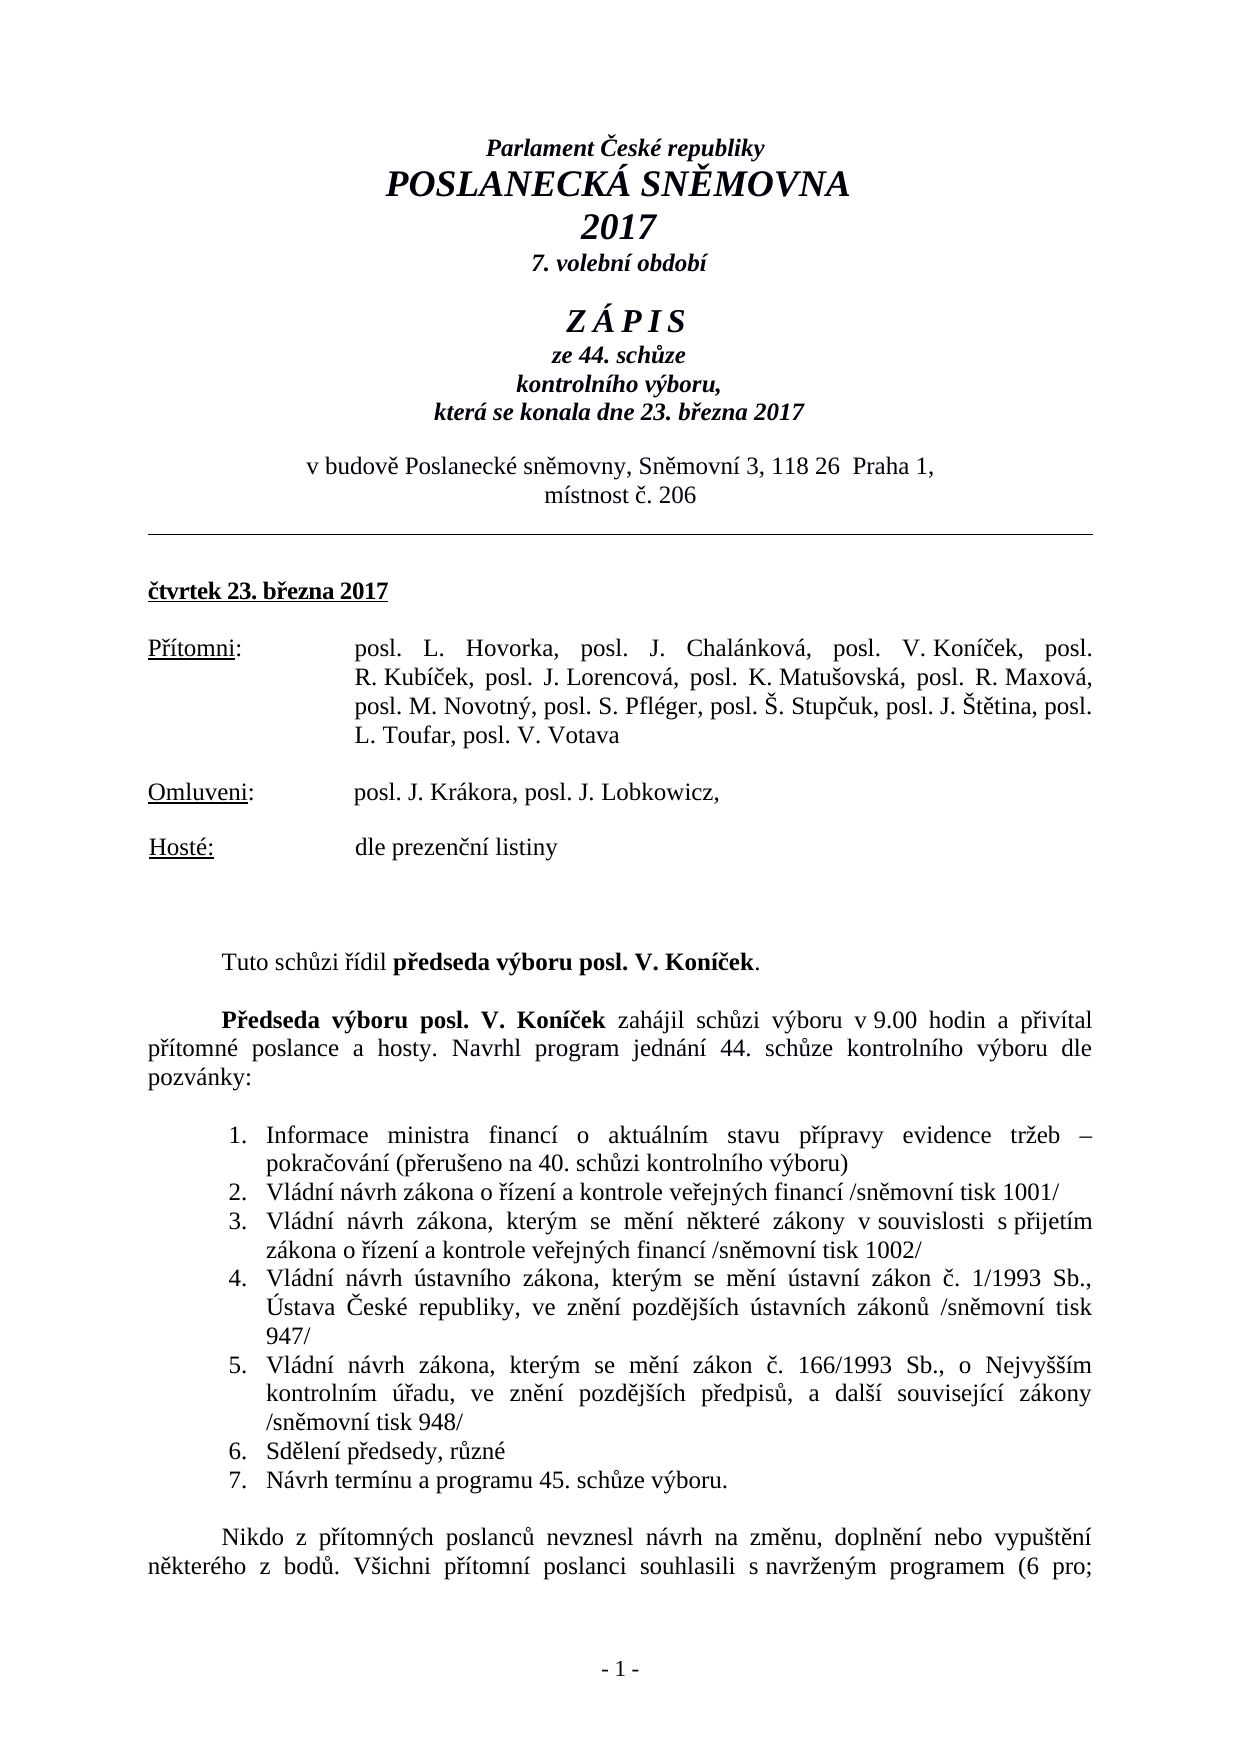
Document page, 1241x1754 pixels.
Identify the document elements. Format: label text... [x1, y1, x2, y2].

list Sdělení předsedy, různé [228, 1436, 1093, 1465]
text kontrolního výboru, [148, 369, 1093, 397]
text POSLANECKÁ SNĚMOVNA [148, 162, 1093, 205]
list Vládní návrh zákona, kterým se mění zákon č. 166/1993 Sb., o Nejvyšším kontrolním úřadu, ve znění pozdějších předpisů, a další související zákony /sněmovní tisk 948/ [228, 1350, 1093, 1436]
text 7. volební období [148, 248, 1093, 277]
text v budově Poslanecké sněmovny, Sněmovní 3, 118 26 Praha 1, místnost č. 206 [148, 451, 1093, 534]
text Přítomni: posl. L. Hovorka, posl. J. Chalánková, posl. V. Koníček, posl. R. Kubíček, posl. J. Lorencová, posl. K. Matušovská, posl. R. Maxová, posl. M. Novotný, posl. S. Pfléger, posl. Š. Stupčuk, posl. J. Štětina, posl. L. Toufar, posl. V. Votava [148, 633, 1093, 748]
text Předseda výboru posl. V. Koníček zahájil schůzi výboru v 9.00 hodin a přivítal přítomné poslance a hosty. Navrhl program jednání 44. schůze kontrolního výboru dle pozvánky: [148, 1005, 1093, 1091]
list Vládní návrh zákona o řízení a kontrole veřejných financí /sněmovní tisk 1001/ [228, 1177, 1093, 1206]
text ze 44. schůze [148, 340, 1093, 369]
list Vládní návrh zákona, kterým se mění některé zákony v souvislosti s přijetím zákona o řízení a kontrole veřejných financí /sněmovní tisk 1002/ [228, 1206, 1093, 1263]
list Návrh termínu a programu 45. schůze výboru. [228, 1465, 1093, 1493]
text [148, 1522, 1093, 1580]
text 2017 [148, 205, 1093, 248]
text Tuto schůzi řídil předseda výboru posl. V. Koníček. [148, 947, 1093, 976]
list Vládní návrh ústavního zákona, kterým se mění ústavní zákon č. 1/1993 Sb., Ústava České republiky, ve znění pozdějších ústavních zákonů /sněmovní tisk 947/ [228, 1263, 1093, 1350]
text Parlament České republiky [148, 133, 1093, 162]
list Informace ministra financí o aktuálním stavu přípravy evidence tržeb – pokračování (přerušeno na 40. schůzi kontrolního výboru) [228, 1120, 1093, 1177]
text Omluveni: posl. J. Krákora, posl. J. Lobkowicz, [148, 777, 1093, 806]
text čtvrtek 23. března 2017 [148, 576, 1093, 605]
text ZÁPIS [148, 302, 1093, 340]
text Hosté: dle prezenční listiny [149, 832, 1093, 861]
text která se konala dne 23. března 2017 [148, 397, 1093, 426]
